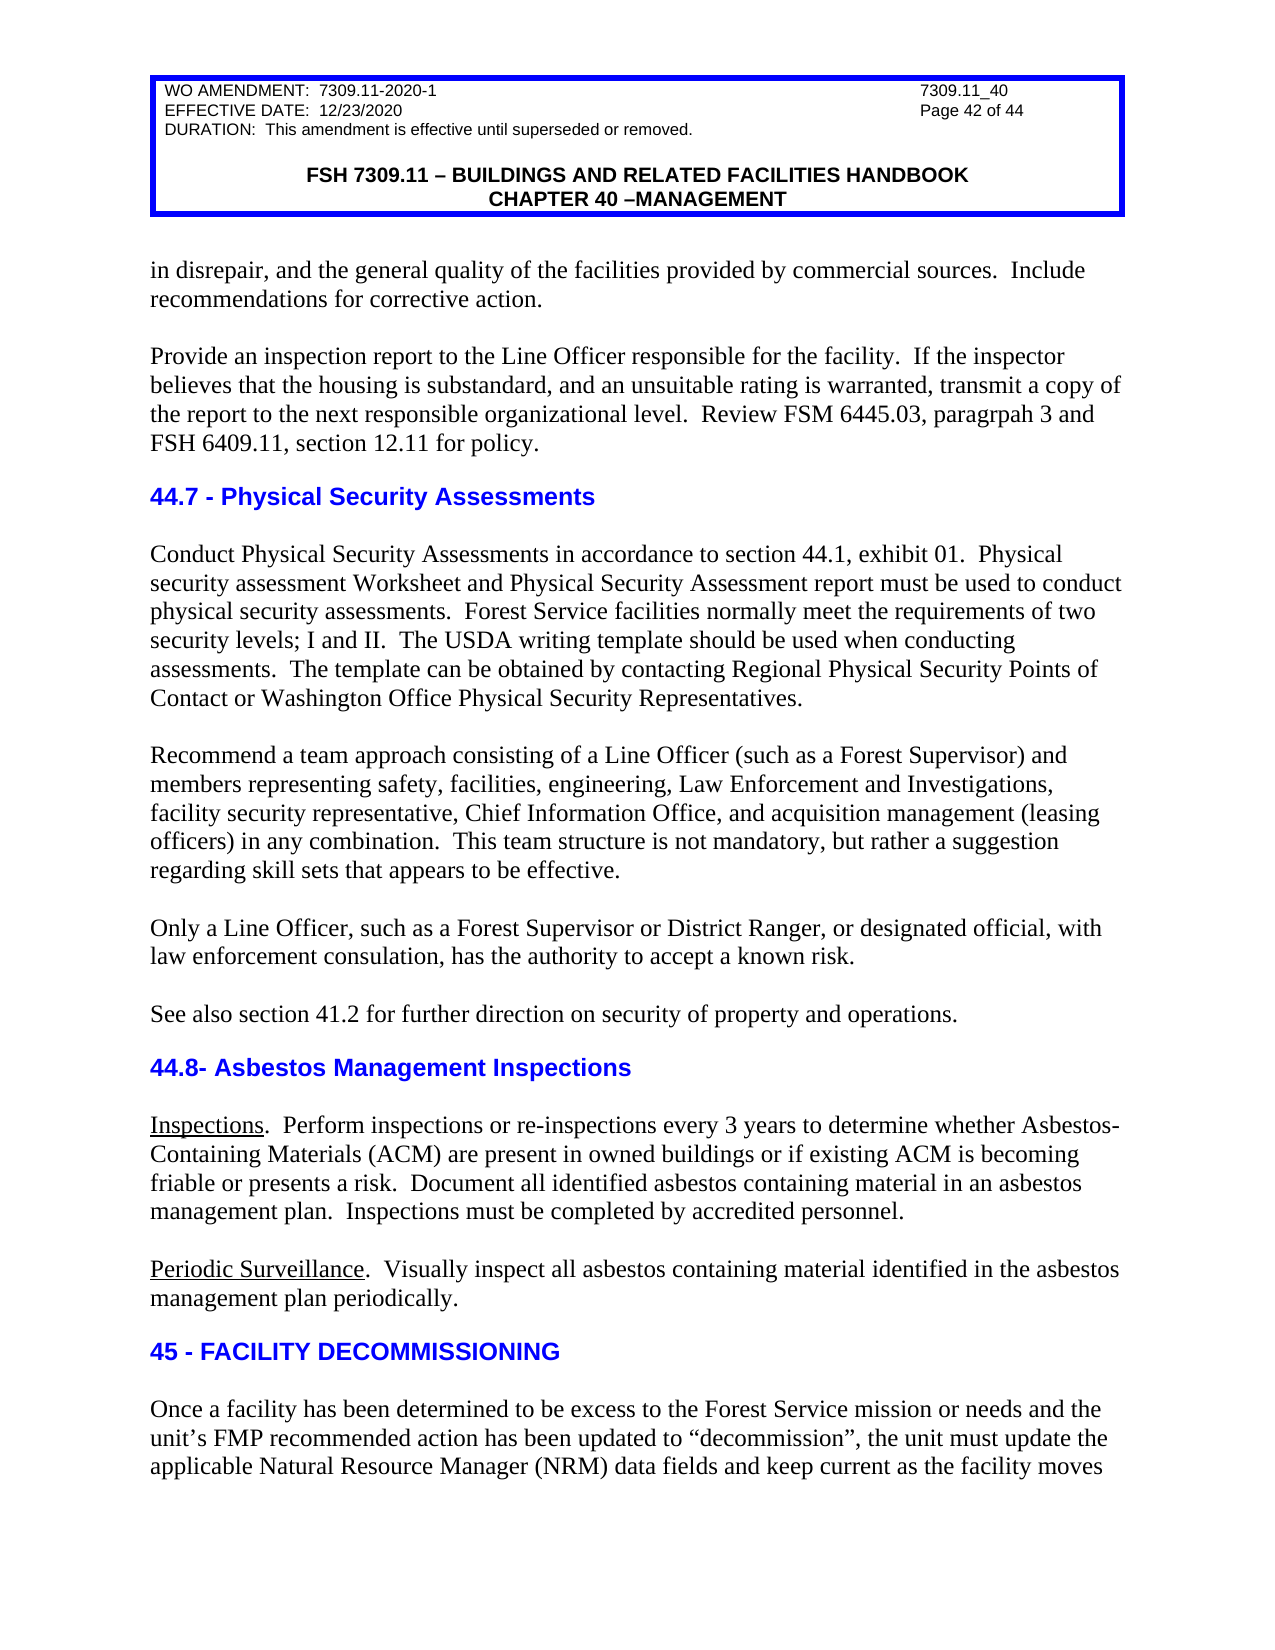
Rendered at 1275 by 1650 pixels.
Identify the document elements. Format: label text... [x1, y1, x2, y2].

text See also section 41.2 for further direction on security of property and operations. [150, 999, 1125, 1028]
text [150, 1394, 1125, 1480]
text Provide an inspection report to the Line Officer responsible for the facility. If the inspector believes that the housing is substandard, and an unsuitable rating is warranted, transmit a copy of the report to the next responsible organizational level. Review FSM 6445.03, paragrpah 3 and FSH 6409.11, section 12.11 for policy. [150, 341, 1125, 456]
text Recommend a team approach consisting of a Line Officer (such as a Forest Supervisor) and members representing safety, facilities, engineering, Law Enforcement and Investigations, facility security representative, Chief Information Office, and acquisition management (leasing officers) in any combination. This team structure is not mandatory, but rather a suggestion regarding skill sets that appears to be effective. [150, 740, 1125, 884]
subtitle 44.8- Asbestos Management Inspections [150, 1053, 1125, 1081]
text Conduct Physical Security Assessments in accordance to section 44.1, exhibit 01. Physical security assessment Worksheet and Physical Security Assessment report must be used to conduct physical security assessments. Forest Service facilities normally meet the requirements of two security levels; I and II. The USDA writing template should be used when conducting assessments. The template can be obtained by contacting Regional Physical Security Points of Contact or Washington Office Physical Security Representatives. [150, 539, 1125, 711]
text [150, 255, 1125, 313]
text Only a Line Officer, such as a Forest Supervisor or District Ranger, or designated official, with law enforcement consulation, has the authority to accept a known risk. [150, 913, 1125, 970]
subtitle 44.7 - Physical Security Assessments [150, 481, 1125, 510]
subtitle 45 - Facility Decommissioning [150, 1336, 1125, 1365]
text Periodic Surveillance. Visually inspect all asbestos containing material identified in the asbestos management plan periodically. [150, 1254, 1125, 1311]
text Inspections. Perform inspections or re-inspections every 3 years to determine whether Asbestos-Containing Materials (ACM) are present in owned buildings or if existing ACM is becoming friable or presents a risk. Document all identified asbestos containing material in an asbestos management plan. Inspections must be completed by accredited personnel. [150, 1110, 1125, 1225]
